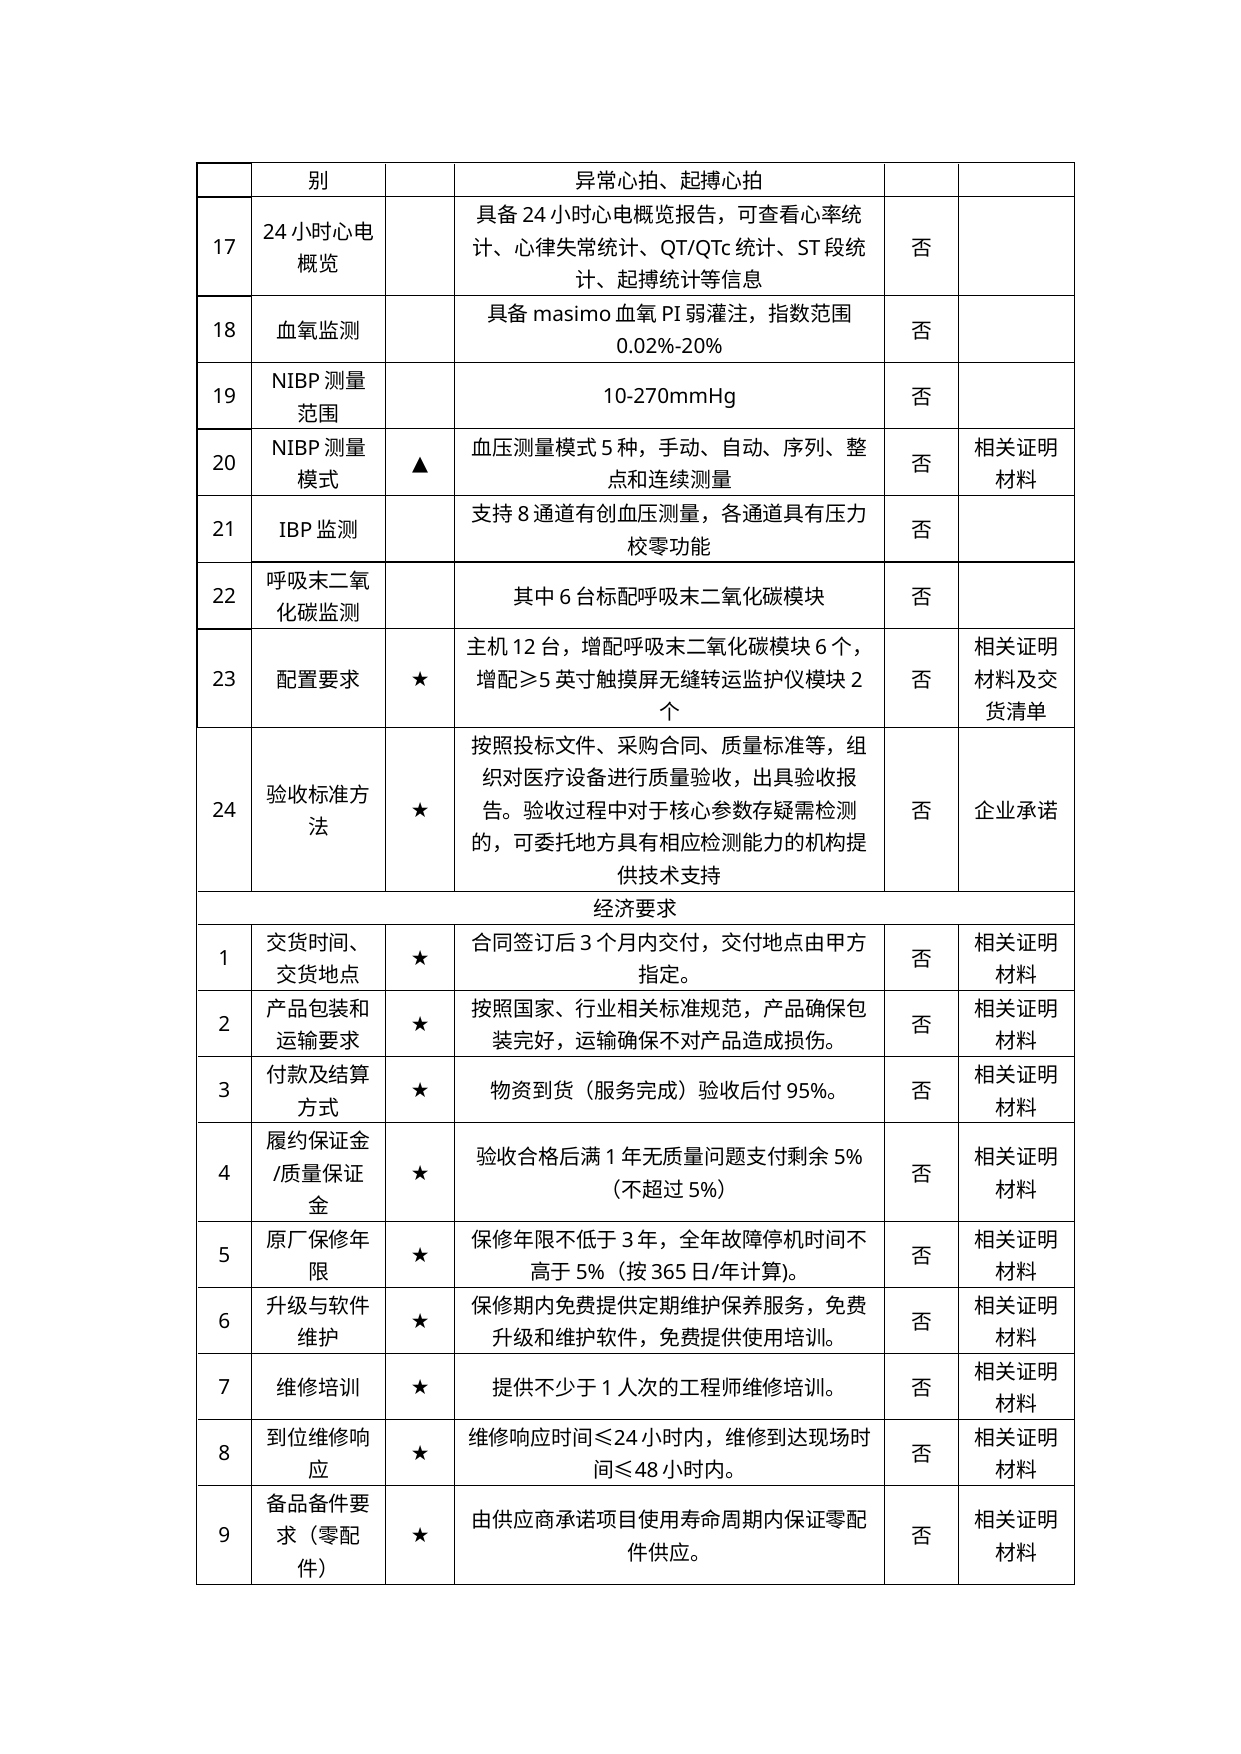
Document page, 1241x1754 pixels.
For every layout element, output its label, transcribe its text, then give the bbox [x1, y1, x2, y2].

table_cell 主机12台，增配呼吸末二氧化碳模块6个，增配≥5英寸触摸屏无缝转运监护仪模块2个 [455, 629, 884, 727]
table_cell 相关证明材料 [959, 429, 1074, 495]
table_cell 否 [885, 1288, 958, 1353]
table_cell [386, 163, 454, 196]
table_cell 否 [885, 629, 958, 727]
table_cell 1 [197, 924, 251, 990]
table_cell 按照投标文件、采购合同、质量标准等，组织对医疗设备进行质量验收，出具验收报告。验收过程中对于核心参数存疑需检测的，可委托地方具有相应检测能力的机构提供技术支持 [455, 728, 884, 891]
table_cell 17 [198, 198, 251, 295]
table_cell 否 [885, 197, 958, 295]
table_cell 23 [198, 630, 251, 727]
table_cell [386, 563, 454, 628]
table_cell 24小时⼼电概览 [252, 197, 385, 295]
table_cell 否 [885, 1123, 958, 1221]
table_cell 企业承诺 [959, 728, 1074, 891]
table_cell 验收标准方法 [252, 728, 385, 891]
table_cell 产品包装和运输要求 [252, 991, 385, 1056]
table_cell 否 [885, 163, 958, 196]
table_cell [959, 363, 1074, 428]
table_cell 物资到货（服务完成）验收后付95%。 [455, 1057, 884, 1122]
table_cell [386, 363, 454, 428]
table_cell 到位维修响应 [252, 1420, 385, 1485]
table_cell 9 [197, 1485, 251, 1583]
table_cell 血氧监测 [252, 296, 385, 362]
table_cell 否 [885, 925, 958, 990]
table_cell 履约保证金/质量保证金 [252, 1123, 385, 1221]
table_cell 相关证明材料及交货清单 [959, 629, 1074, 727]
table_cell [959, 496, 1074, 561]
table_cell 22 [198, 563, 251, 628]
table_cell 否 [885, 991, 958, 1056]
table_cell [959, 296, 1074, 362]
table_cell ★ [386, 1420, 454, 1485]
table_cell 相关证明材料 [959, 1354, 1074, 1419]
table_cell 相关证明材料 [959, 1486, 1074, 1583]
table_cell 配置要求 [252, 629, 385, 727]
table_cell 相关证明材料 [959, 1420, 1074, 1485]
table_cell [959, 163, 1074, 196]
table_cell [386, 496, 454, 561]
table_cell ★ [386, 1288, 454, 1353]
table_cell 相关证明材料 [959, 991, 1074, 1056]
table_cell ★ [386, 925, 454, 990]
table_cell 保修期内免费提供定期维护保养服务，免费升级和维护软件，免费提供使用培训。 [455, 1288, 884, 1353]
table_cell 否 [885, 1354, 958, 1419]
table_cell 否 [885, 296, 958, 362]
table_cell 否 [885, 1222, 958, 1287]
table_cell ★ [386, 728, 454, 891]
table_cell ★ [386, 629, 454, 727]
table_cell [959, 197, 1074, 295]
table_cell 血压测量模式5种，手动、自动、序列、整点和连续测量 [455, 429, 884, 495]
table_cell 支持8通道有创血压测量，各通道具有压力校零功能 [455, 496, 884, 561]
table_cell 24 [197, 728, 251, 891]
table_cell IBP监测 [252, 496, 385, 561]
table_cell 合同签订后3个月内交付，交付地点由甲方指定。 [455, 925, 884, 990]
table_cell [455, 163, 884, 196]
table_cell 否 [885, 728, 958, 891]
table_cell ▲ [386, 429, 454, 495]
table_cell 提供不少于1人次的工程师维修培训。 [455, 1354, 884, 1419]
table_cell NIBP测量模式 [252, 429, 385, 495]
table_cell 按照国家、行业相关标准规范，产品确保包装完好，运输确保不对产品造成损伤。 [455, 991, 884, 1056]
table_cell 保修年限不低于3年，全年故障停机时间不高于5%（按365日/年计算)。 [455, 1222, 884, 1287]
table_cell 备品备件要求（零配件） [252, 1486, 385, 1583]
table_cell 16 [198, 164, 251, 196]
table_cell 由供应商承诺项目使用寿命周期内保证零配件供应。 [455, 1486, 884, 1583]
table_cell 具备24小时心电概览报告，可查看心率统计、心律失常统计、QT/QTc统计、ST段统计、起搏统计等信息 [455, 197, 884, 295]
table_cell ★ [386, 1222, 454, 1287]
table_cell ★ [386, 1123, 454, 1221]
table_cell 经济要求 [197, 891, 1074, 924]
table_cell 心拍类型识别 [252, 163, 385, 196]
table_cell 相关证明材料 [959, 1222, 1074, 1287]
table_cell 否 [885, 429, 958, 495]
table_cell 否 [885, 363, 958, 428]
table_cell 维修响应时间≤24小时内，维修到达现场时间≤48小时内。 [455, 1420, 884, 1485]
table_cell 4 [197, 1122, 251, 1221]
table_cell 5 [197, 1221, 251, 1287]
table_cell 交货时间、交货地点 [252, 925, 385, 990]
table_cell ★ [386, 1486, 454, 1583]
table_cell 相关证明材料 [959, 1288, 1074, 1353]
table_cell 原厂保修年限 [252, 1222, 385, 1287]
table_cell 19 [198, 363, 251, 428]
table_cell 相关证明材料 [959, 1057, 1074, 1122]
table_cell 21 [198, 496, 251, 561]
table_cell 否 [885, 496, 958, 561]
table_cell 2 [197, 990, 251, 1056]
table_cell ★ [386, 1057, 454, 1122]
table_cell 18 [198, 297, 251, 362]
table_cell 其中6台标配呼吸末二氧化碳模块 [455, 563, 884, 628]
table_cell 6 [197, 1287, 251, 1353]
table_cell 付款及结算方式 [252, 1057, 385, 1122]
table_cell 否 [885, 1420, 958, 1485]
table_cell ★ [386, 1354, 454, 1419]
table_cell 相关证明材料 [959, 1123, 1074, 1221]
table_cell 验收合格后满1年无质量问题支付剩余5%（不超过5%） [455, 1123, 884, 1221]
table_cell 维修培训 [252, 1354, 385, 1419]
table_cell 否 [885, 563, 958, 628]
table_cell 20 [198, 430, 251, 495]
table_cell NIBP测量范围 [252, 363, 385, 428]
table_cell 升级与软件维护 [252, 1288, 385, 1353]
table_cell 具备masimo血氧PI弱灌注，指数范围0.02%-20% [455, 296, 884, 362]
table_cell ★ [386, 991, 454, 1056]
table_cell 3 [197, 1056, 251, 1122]
table_cell 否 [885, 1486, 958, 1583]
table_cell [959, 563, 1074, 628]
table_cell 呼吸末二氧化碳监测 [252, 563, 385, 628]
table_cell [386, 296, 454, 362]
table_cell 相关证明材料 [959, 925, 1074, 990]
table_cell 8 [197, 1419, 251, 1485]
table_cell 7 [197, 1353, 251, 1419]
table_cell 10-270mmHg [455, 363, 884, 428]
table_cell [386, 197, 454, 295]
table_cell 否 [885, 1057, 958, 1122]
